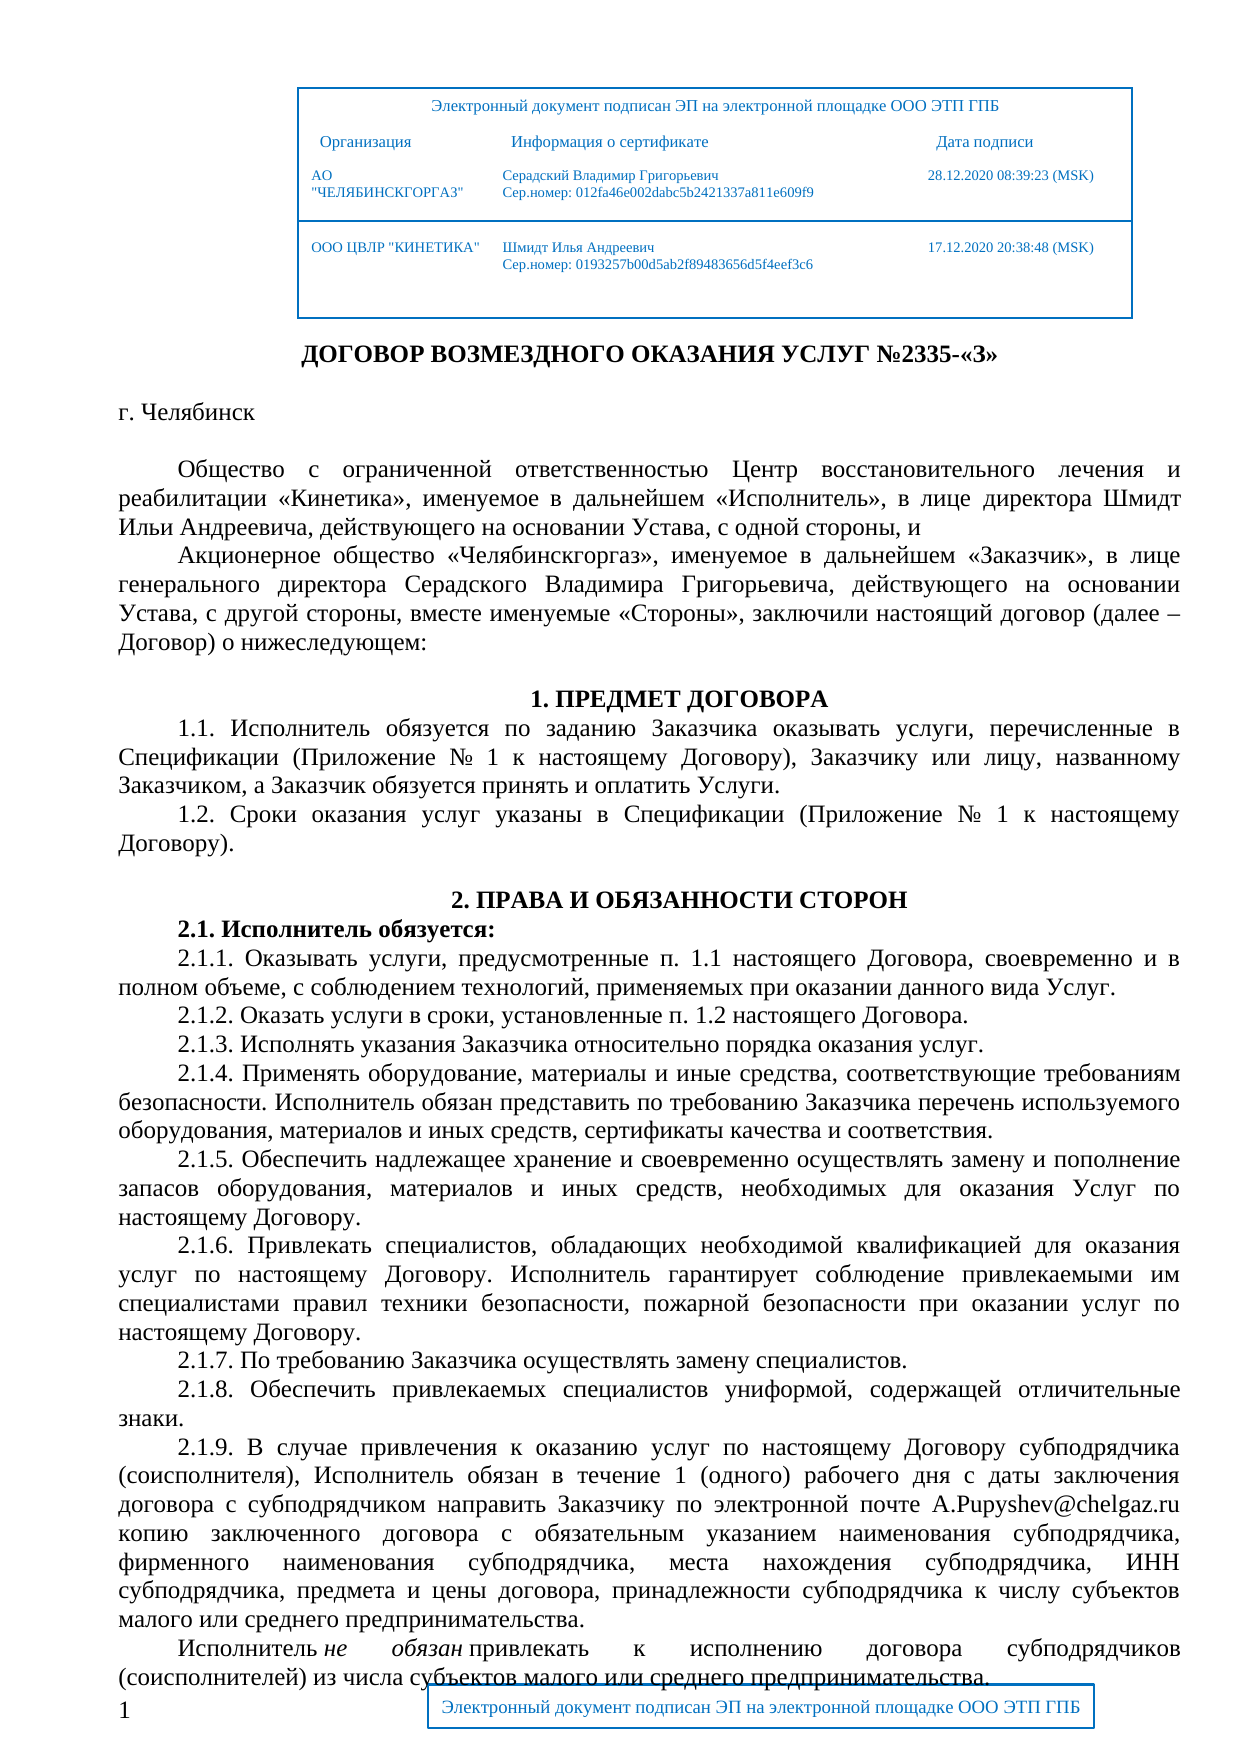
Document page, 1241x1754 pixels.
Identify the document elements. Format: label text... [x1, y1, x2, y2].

text 1.1. Исполнитель обязуется по заданию Заказчика оказывать услуги, перечисленные в Спецификации (Приложение № 1 к настоящему Договору), Заказчику или лицу, названному Заказчиком, а Заказчик обязуется принять и оплатить Услуги. [118, 713, 1181, 799]
text Общество с ограниченной ответственностью Центр восстановительного лечения и реабилитации «Кинетика», именуемое в дальнейшем «Исполнитель», в лице директора Шмидт Ильи Андреевича, действующего на основании Устава, с одной стороны, и [118, 454, 1181, 541]
text 2.1.9. В случае привлечения к оказанию услуг по настоящему Договору субподрядчика (соисполнителя), Исполнитель обязан в течение 1 (одного) рабочего дня с даты заключения договора с субподрядчиком направить Заказчику по электронной почте A.Pupyshev@chelgaz.ru копию заключенного договора с обязательным указанием наименования субподрядчика, фирменного наименования субподрядчика, места нахождения субподрядчика, ИНН субподрядчика, предмета и цены договора, принадлежности субподрядчика к числу субъектов малого или среднего предпринимательства. [118, 1432, 1181, 1633]
text 2.1.8. Обеспечить привлекаемых специалистов униформой, содержащей отличительные знаки. [118, 1374, 1181, 1432]
text 2. ПРАВА И ОБЯЗАННОСТИ СТОРОН [118, 886, 1181, 914]
text 1. ПРЕДМЕТ ДОГОВОРА [118, 684, 1181, 713]
text 2.1.3. Исполнять указания Заказчика относительно порядка оказания услуг. [118, 1029, 1181, 1058]
text 2.1.7. По требованию Заказчика осуществлять замену специалистов. [118, 1346, 1181, 1374]
text г. Челябинск [118, 397, 1181, 426]
text 2.1. Исполнитель обязуется: [118, 914, 1181, 943]
text 2.1.1. Оказывать услуги, предусмотренные п. 1.1 настоящего Договора, своевременно и в полном объеме, с соблюдением технологий, применяемых при оказании данного вида Услуг. [118, 943, 1181, 1001]
text 2.1.2. Оказать услуги в сроки, установленные п. 1.2 настоящего Договора. [118, 1001, 1181, 1029]
text 2.1.4. Применять оборудование, материалы и иные средства, соответствующие требованиям безопасности. Исполнитель обязан представить по требованию Заказчика перечень используемого оборудования, материалов и иных средств, сертификаты качества и соответствия. [118, 1058, 1181, 1144]
text Исполнитель не обязан привлекать к исполнению договора субподрядчиков (соисполнителей) из числа субъектов малого или среднего предпринимательства. [118, 1633, 1181, 1691]
text ДОГОВОР ВОЗМЕЗДНОГО ОКАЗАНИЯ УСЛУГ №2335-«З» [118, 339, 1181, 368]
text 2.1.6. Привлекать специалистов, обладающих необходимой квалификацией для оказания услуг по настоящему Договору. Исполнитель гарантирует соблюдение привлекаемыми им специалистами правил техники безопасности, пожарной безопасности при оказании услуг по настоящему Договору. [118, 1231, 1181, 1346]
text 2.1.5. Обеспечить надлежащее хранение и своевременно осуществлять замену и пополнение запасов оборудования, материалов и иных средств, необходимых для оказания Услуг по настоящему Договору. [118, 1144, 1181, 1231]
text Акционерное общество «Челябинскгоргаз», именуемое в дальнейшем «Заказчик», в лице генерального директора Серадского Владимира Григорьевича, действующего на основании Устава, с другой стороны, вместе именуемые «Стороны», заключили настоящий договор (далее – Договор) о нижеследующем: [118, 541, 1181, 656]
text 1.2. Сроки оказания услуг указаны в Спецификации (Приложение № 1 к настоящему Договору). [118, 799, 1181, 857]
